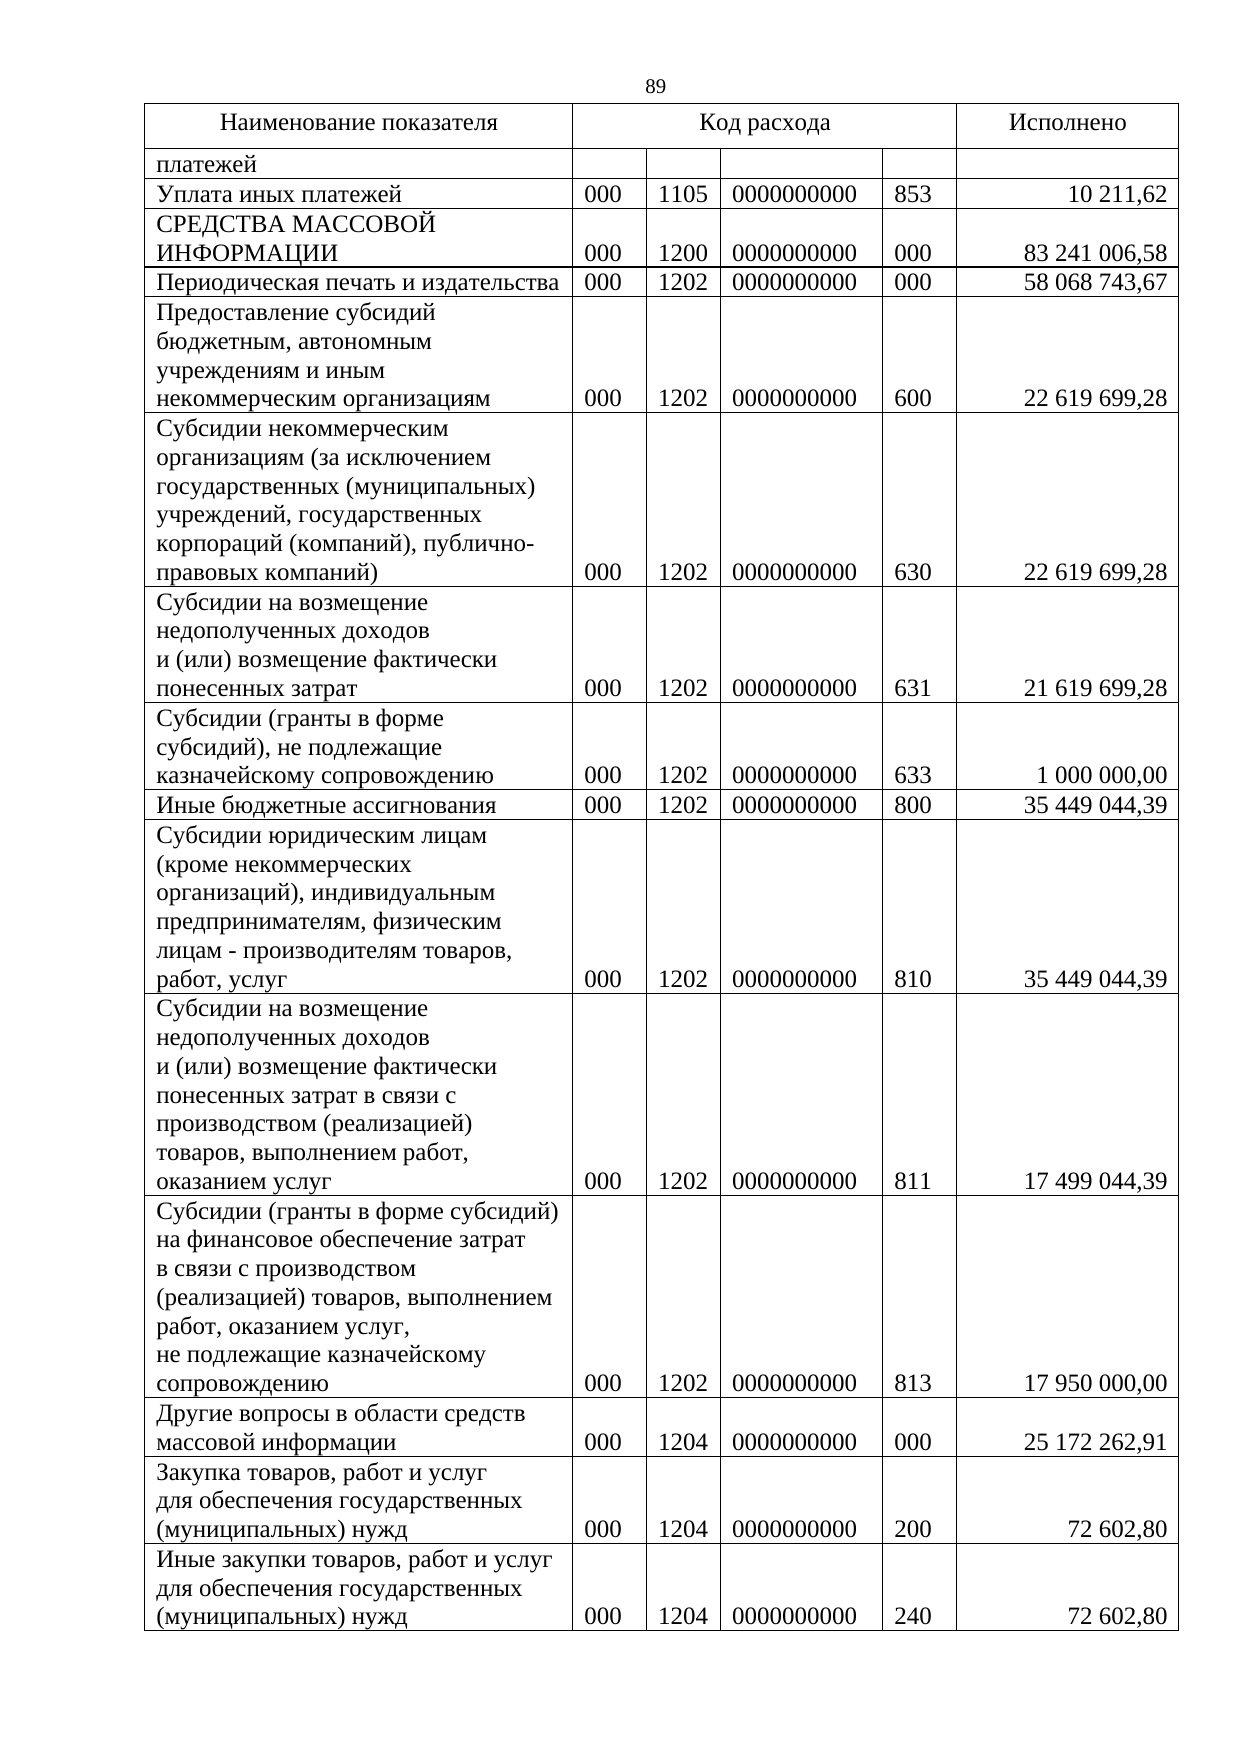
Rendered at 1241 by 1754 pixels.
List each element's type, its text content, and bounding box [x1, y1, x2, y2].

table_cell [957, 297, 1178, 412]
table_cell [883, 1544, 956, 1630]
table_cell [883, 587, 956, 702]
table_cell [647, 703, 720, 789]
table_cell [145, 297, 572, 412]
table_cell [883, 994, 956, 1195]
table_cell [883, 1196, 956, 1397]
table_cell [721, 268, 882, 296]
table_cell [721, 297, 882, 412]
table_header Код расхода [573, 104, 956, 148]
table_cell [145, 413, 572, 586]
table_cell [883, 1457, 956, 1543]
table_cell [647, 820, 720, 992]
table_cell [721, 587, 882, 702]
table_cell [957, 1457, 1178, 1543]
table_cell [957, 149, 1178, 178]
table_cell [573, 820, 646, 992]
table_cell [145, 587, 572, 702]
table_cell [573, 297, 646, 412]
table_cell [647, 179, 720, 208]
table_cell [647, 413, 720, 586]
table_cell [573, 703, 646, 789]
table_header Исполнено [957, 104, 1178, 148]
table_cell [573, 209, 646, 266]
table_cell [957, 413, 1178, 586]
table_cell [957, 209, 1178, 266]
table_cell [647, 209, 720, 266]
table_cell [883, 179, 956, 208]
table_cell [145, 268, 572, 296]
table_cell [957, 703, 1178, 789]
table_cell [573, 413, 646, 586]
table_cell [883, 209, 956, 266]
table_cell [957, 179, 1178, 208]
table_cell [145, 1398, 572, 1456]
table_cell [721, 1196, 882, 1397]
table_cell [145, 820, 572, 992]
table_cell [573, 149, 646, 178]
table_header Наименование показателя [145, 104, 572, 148]
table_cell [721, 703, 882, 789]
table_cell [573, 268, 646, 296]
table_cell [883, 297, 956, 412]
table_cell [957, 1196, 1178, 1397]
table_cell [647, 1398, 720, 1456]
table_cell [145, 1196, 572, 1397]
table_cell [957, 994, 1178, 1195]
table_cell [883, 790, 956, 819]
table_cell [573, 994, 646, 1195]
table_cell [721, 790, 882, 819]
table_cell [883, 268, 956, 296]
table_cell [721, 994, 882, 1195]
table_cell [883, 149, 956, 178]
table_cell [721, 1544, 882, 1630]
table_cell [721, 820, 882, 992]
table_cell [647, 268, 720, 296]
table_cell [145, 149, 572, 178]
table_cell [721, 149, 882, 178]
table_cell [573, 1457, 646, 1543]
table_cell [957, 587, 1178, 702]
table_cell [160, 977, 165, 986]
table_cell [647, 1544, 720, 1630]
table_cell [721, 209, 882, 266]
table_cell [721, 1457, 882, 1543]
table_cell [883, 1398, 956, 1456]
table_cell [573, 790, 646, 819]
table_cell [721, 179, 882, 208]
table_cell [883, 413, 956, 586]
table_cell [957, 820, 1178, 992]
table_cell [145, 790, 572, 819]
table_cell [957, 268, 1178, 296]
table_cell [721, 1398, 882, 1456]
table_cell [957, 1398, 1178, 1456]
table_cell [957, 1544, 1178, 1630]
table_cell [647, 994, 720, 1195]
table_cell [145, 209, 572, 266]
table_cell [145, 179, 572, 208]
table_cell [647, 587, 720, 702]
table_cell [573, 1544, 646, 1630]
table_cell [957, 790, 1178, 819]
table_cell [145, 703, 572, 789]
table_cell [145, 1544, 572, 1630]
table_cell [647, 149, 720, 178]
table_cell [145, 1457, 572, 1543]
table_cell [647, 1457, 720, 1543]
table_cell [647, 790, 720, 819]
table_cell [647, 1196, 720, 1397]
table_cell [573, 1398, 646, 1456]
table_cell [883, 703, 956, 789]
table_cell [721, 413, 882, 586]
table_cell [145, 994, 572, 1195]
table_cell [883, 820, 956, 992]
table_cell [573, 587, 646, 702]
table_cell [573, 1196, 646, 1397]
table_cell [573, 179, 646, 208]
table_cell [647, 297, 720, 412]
